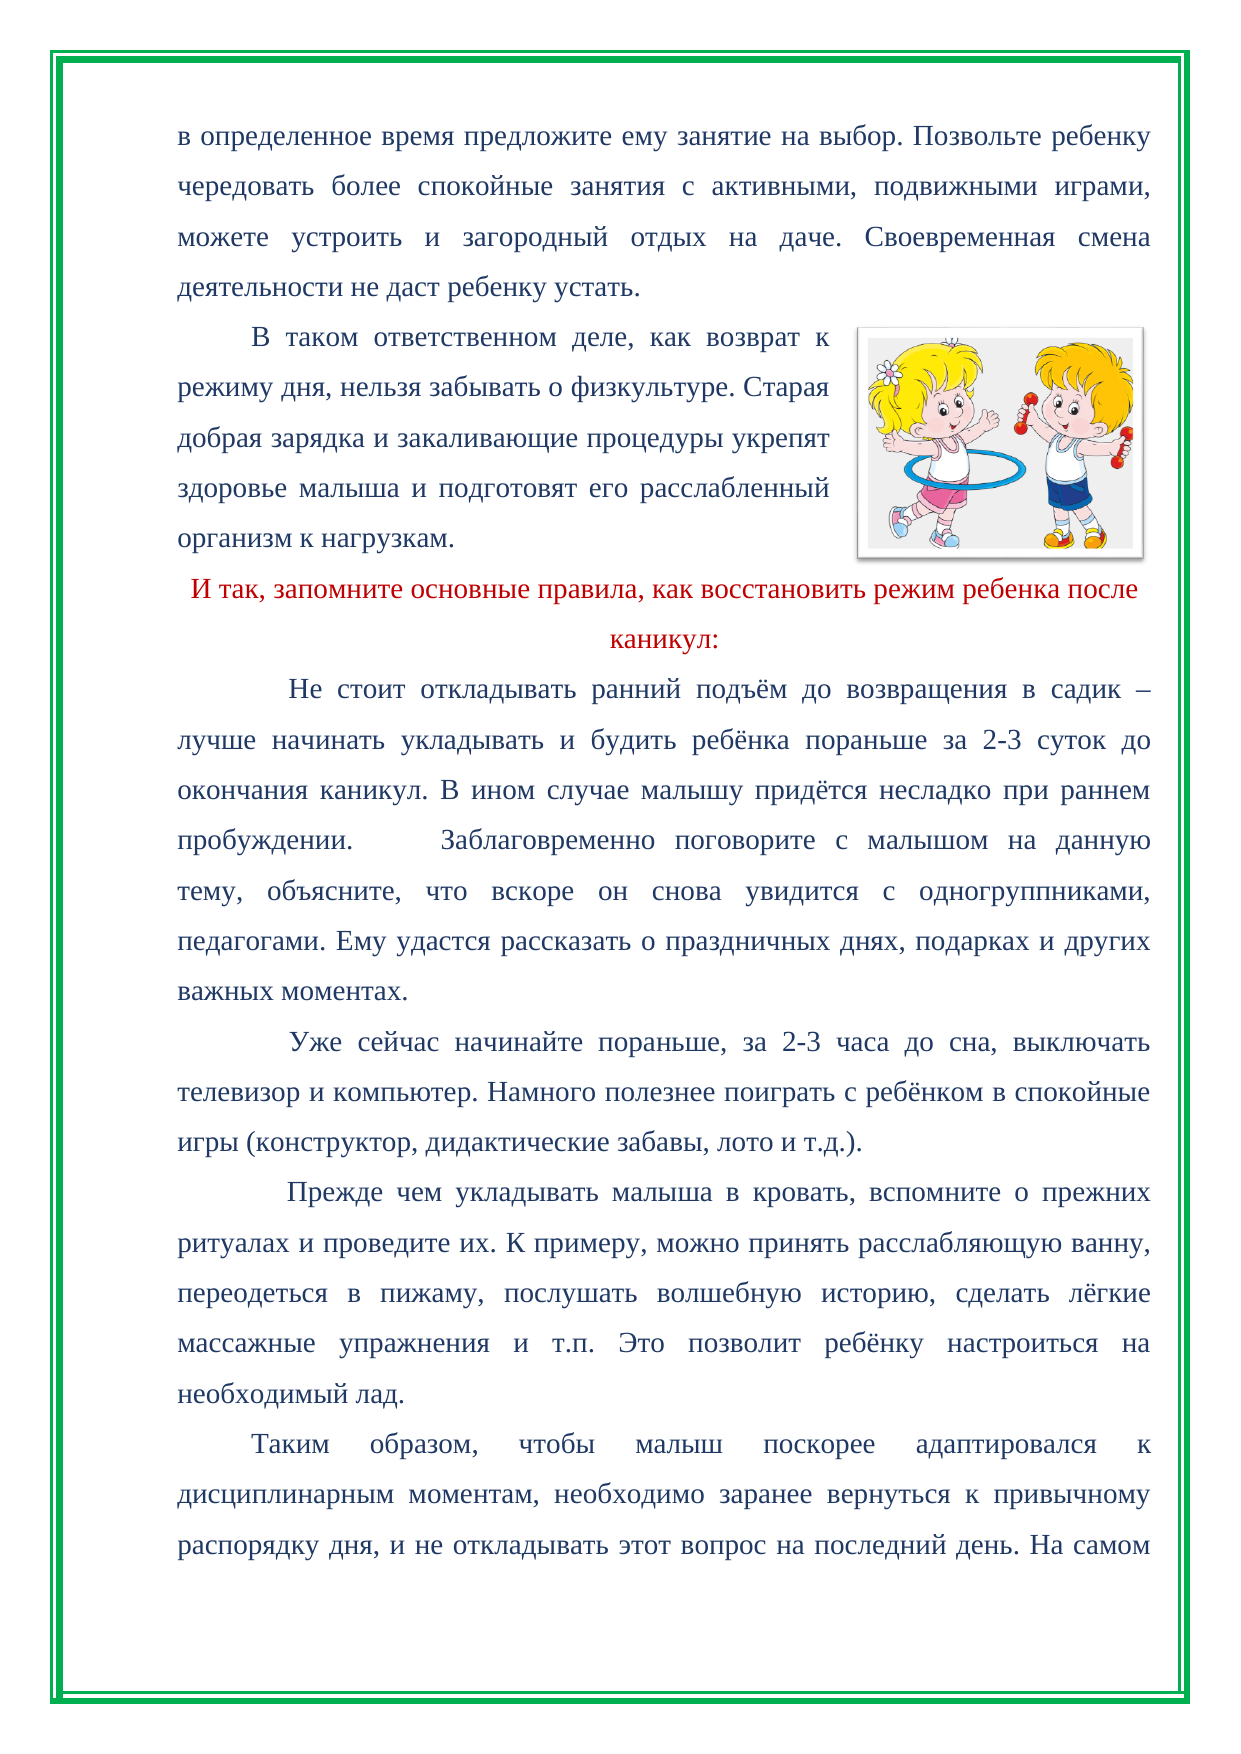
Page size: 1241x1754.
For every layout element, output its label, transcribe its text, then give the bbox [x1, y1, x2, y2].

text  Прежде чем укладывать малыша в кровать, вспомните о прежних ритуалах и проведите их. К примеру, можно принять расслабляющую ванну, переодеться в пижаму, послушать волшебную историю, сделать лёгкие массажные упражнения и т.п. Это позволит ребёнку настроиться на необходимый лад. [177, 1174, 1152, 1409]
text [177, 1426, 1152, 1560]
text  Уже сейчас начинайте пораньше, за 2-3 часа до сна, выключать телевизор и компьютер. Намного полезнее поиграть с ребёнком в спокойные игры (конструктор, дидактические забавы, лото и т.д.). [177, 1024, 1152, 1158]
text И так, запомните основные правила, как восстановить режим ребенка после каникул: [177, 571, 1152, 655]
picture [849, 321, 1151, 569]
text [177, 118, 1152, 302]
text  Не стоит откладывать ранний подъём до возвращения в садик – лучше начинать укладывать и будить ребёнка пораньше за 2-3 суток до окончания каникул. В ином случае малышу придётся несладко при раннем пробуждении.  Заблаговременно поговорите с малышом на данную тему, объясните, что вскоре он снова увидится с одногруппниками, педагогами. Ему удастся рассказать о праздничных днях, подарках и других важных моментах. [177, 671, 1152, 1007]
